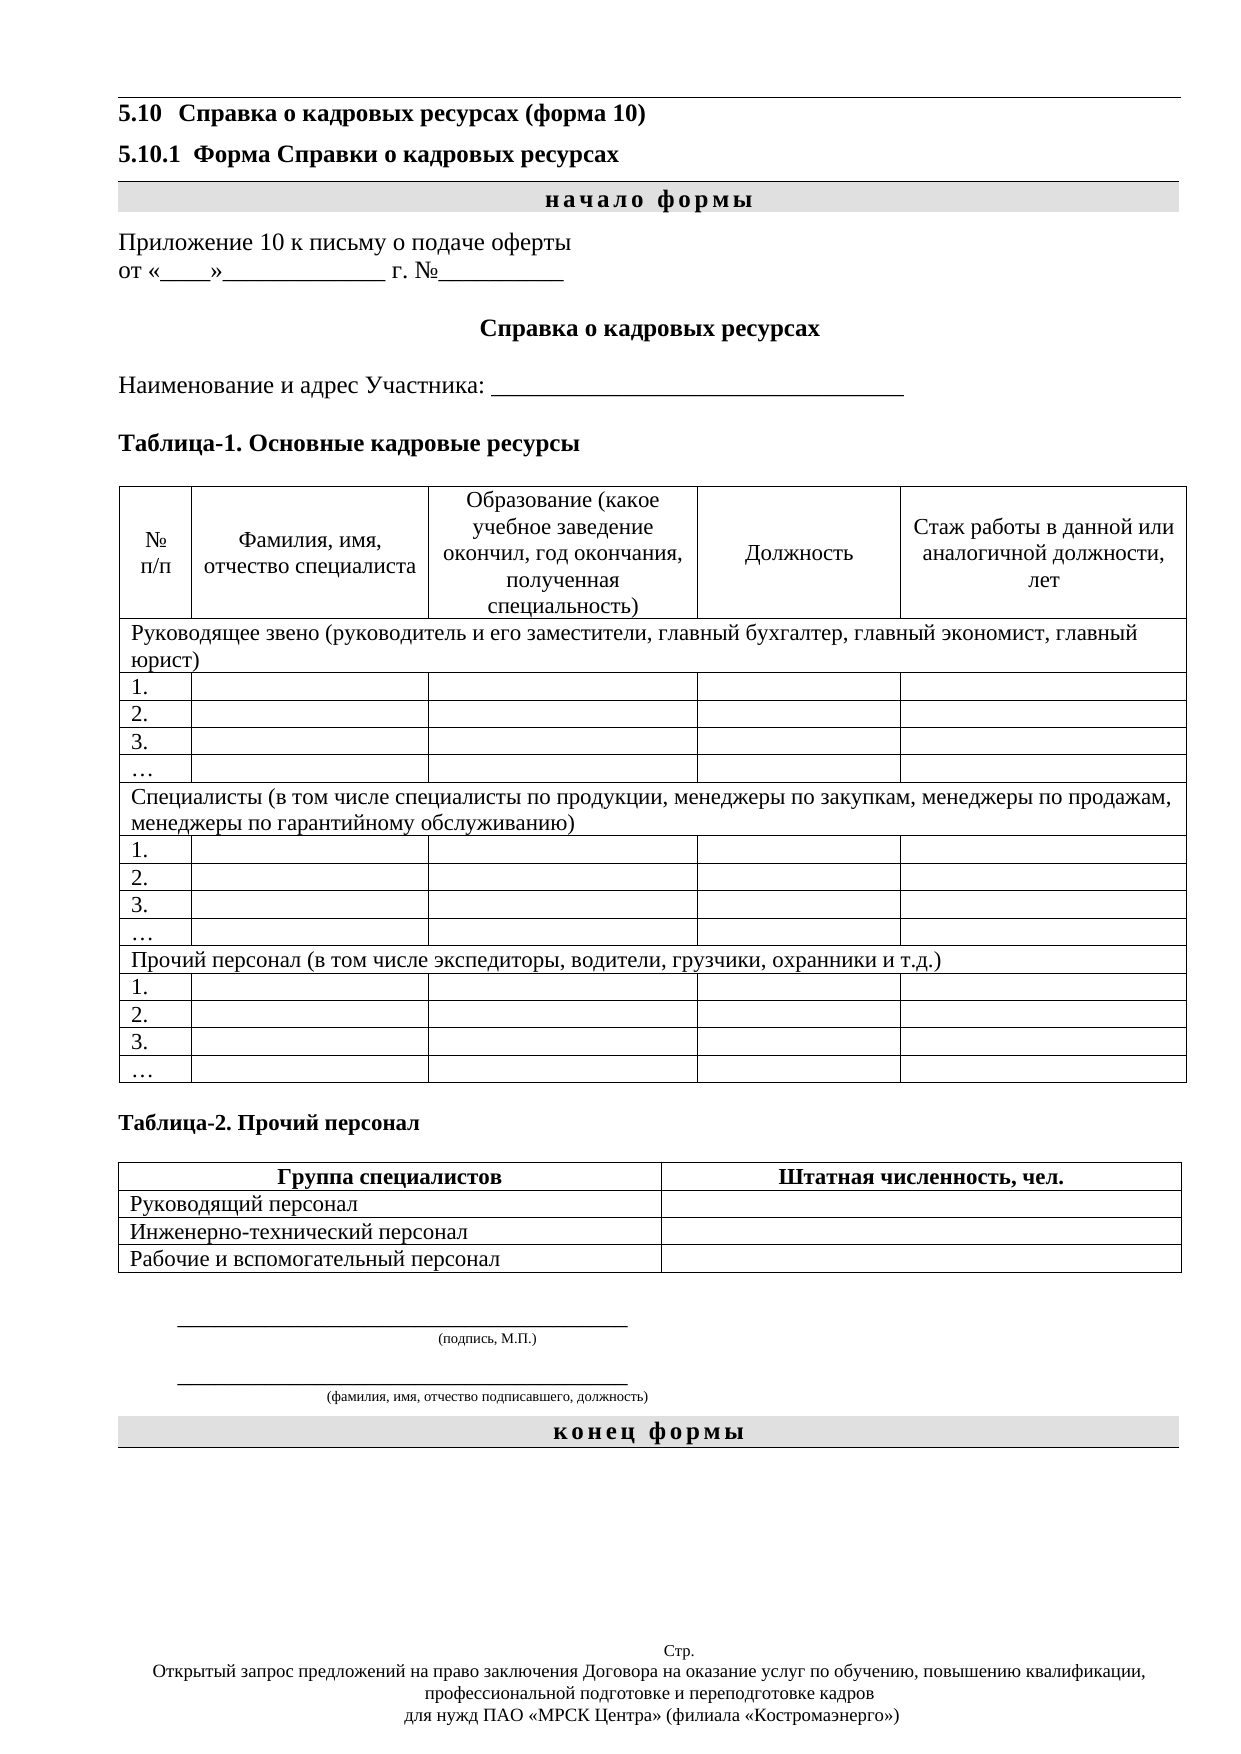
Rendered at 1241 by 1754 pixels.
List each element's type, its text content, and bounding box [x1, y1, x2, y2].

subtitle Справка о кадровых ресурсах (форма 10) [118, 98, 1181, 127]
table_cell [429, 864, 697, 890]
table_header Группа специалистов [119, 1163, 661, 1189]
table_cell [662, 1245, 1181, 1272]
text ____________________________________ [118, 1359, 1181, 1388]
table_cell [120, 891, 191, 918]
table_cell [698, 701, 900, 727]
table_cell [192, 836, 428, 863]
table_cell [662, 1218, 1181, 1244]
table_cell [120, 673, 191, 699]
table_cell [120, 974, 191, 1000]
table_cell [662, 1191, 1181, 1217]
table_header Стаж работы в данной или аналогичной должности, лет [901, 487, 1186, 618]
table_cell [192, 1028, 428, 1054]
table_cell [901, 701, 1186, 727]
table_cell [698, 864, 900, 890]
table_cell [192, 673, 428, 699]
table_cell [698, 919, 900, 945]
table_cell [192, 1056, 428, 1082]
table_cell [192, 1001, 428, 1027]
text Справка о кадровых ресурсах [118, 313, 1181, 342]
table_cell [698, 673, 900, 699]
table_cell [429, 919, 697, 945]
table_cell [192, 974, 428, 1000]
table_cell [901, 728, 1186, 754]
table_cell [120, 836, 191, 863]
table_cell … [120, 919, 191, 945]
table_cell [901, 891, 1186, 918]
table_header Фамилия, имя, отчество специалиста [192, 487, 428, 618]
table_cell [120, 1028, 191, 1054]
table_cell [698, 1001, 900, 1027]
table_cell [192, 891, 428, 918]
table_cell [429, 755, 697, 782]
table_cell [192, 864, 428, 890]
table_cell [192, 919, 428, 945]
text (подпись, М.П.) [118, 1330, 797, 1359]
table_header Образование (какое учебное заведение окончил, год окончания, полученная специальность) [429, 487, 697, 618]
table_cell [120, 1001, 191, 1027]
text Таблица-1. Основные кадровые ресурсы [118, 428, 1181, 457]
text Наименование и адрес Участника: _________________________________ [118, 371, 1181, 399]
table_cell [698, 1028, 900, 1054]
table_cell … [120, 1056, 191, 1082]
text ____________________________________ [118, 1301, 1181, 1330]
table_cell [429, 728, 697, 754]
table_cell [698, 836, 900, 863]
text (фамилия, имя, отчество подписавшего, должность) [118, 1388, 797, 1416]
table_cell [192, 728, 428, 754]
table_cell [901, 974, 1186, 1000]
table_cell [120, 728, 191, 754]
table_cell [429, 673, 697, 699]
table_cell Рабочие и вспомогательный персонал [119, 1245, 661, 1272]
table_cell Специалисты (в том числе специалисты по продукции, менеджеры по закупкам, менеджеры по продажам, менеджеры по гарантийному обслуживанию) [120, 783, 1186, 835]
table_cell [429, 1001, 697, 1027]
table_cell [698, 1056, 900, 1082]
table_cell Руководящий персонал [119, 1191, 661, 1217]
table_cell [901, 1028, 1186, 1054]
table_cell [698, 728, 900, 754]
table_cell [901, 836, 1186, 863]
table_cell [429, 1056, 697, 1082]
table_cell [429, 1028, 697, 1054]
table_cell [901, 1056, 1186, 1082]
table_cell [901, 864, 1186, 890]
table_cell [901, 1001, 1186, 1027]
table_cell [120, 701, 191, 727]
text конец формы [118, 1416, 1179, 1447]
table_cell Инженерно-технический персонал [119, 1218, 661, 1244]
table_header Штатная численность, чел. [662, 1163, 1181, 1189]
table_cell [901, 755, 1186, 782]
table_cell [192, 701, 428, 727]
table_cell [192, 755, 428, 782]
table_header Должность [698, 487, 900, 618]
text Приложение 10 к письму о подаче оферты от «____»_____________ г. №__________ [118, 227, 1181, 284]
table_cell [429, 891, 697, 918]
table_cell [698, 755, 900, 782]
table_cell [698, 891, 900, 918]
table_cell Руководящее звено (руководитель и его заместители, главный бухгалтер, главный экономист, главный юрист) [120, 619, 1186, 672]
table_cell [429, 836, 697, 863]
text начало формы [118, 182, 1179, 212]
text Таблица-2. Прочий персонал [118, 1109, 1181, 1136]
table_cell [429, 974, 697, 1000]
table_header № п/п [120, 487, 191, 618]
table_cell … [120, 755, 191, 782]
table_cell [698, 974, 900, 1000]
table_cell [120, 864, 191, 890]
table_cell [429, 701, 697, 727]
table_cell [901, 673, 1186, 699]
subtitle Форма Справки о кадровых ресурсах [118, 139, 1181, 168]
table_cell [901, 919, 1186, 945]
table_cell Прочий персонал (в том числе экспедиторы, водители, грузчики, охранники и т.д.) [120, 946, 1186, 972]
